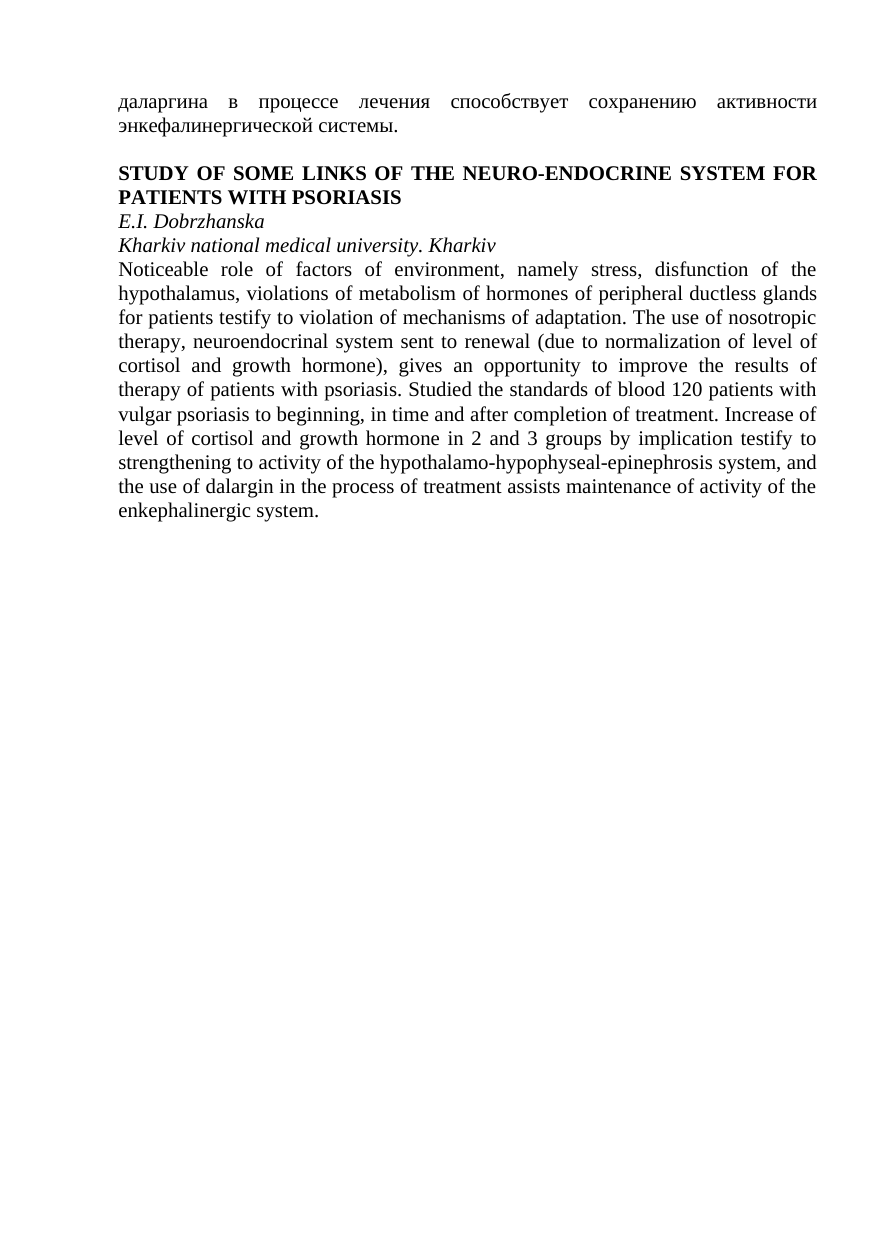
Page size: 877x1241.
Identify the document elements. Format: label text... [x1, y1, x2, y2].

text Noticeable role of factors of environment, namely stress, disfunction of the hypothalamus, violations of metabolism of hormones of peripheral ductless glands for patients testify to violation of mechanisms of adaptation. The use of nosotropic therapy, neuroendocrinal system sent to renewal (due to normalization of level of cortisol and growth hormone), gives an opportunity to improve the results of therapy of patients with psoriasis. Studied the standards of blood 120 patients with vulgar psoriasis to beginning, in time and after completion of treatment. Increase of level of cortisol and growth hormone in 2 and 3 groups by implication testify to strengthening to activity of the hypothalamo-hypophyseal-epinephrosis system, and the use of dalargin in the process of treatment assists maintenance of activity of the enkephalinergic system. [118, 257, 818, 522]
text Study of some links of the neuro-endocrine system for patients with psoriasis [118, 161, 818, 209]
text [118, 89, 818, 137]
text Kharkiv national medical university. Kharkiv [118, 233, 818, 257]
text E.I. Dobrzhanska [118, 209, 818, 233]
